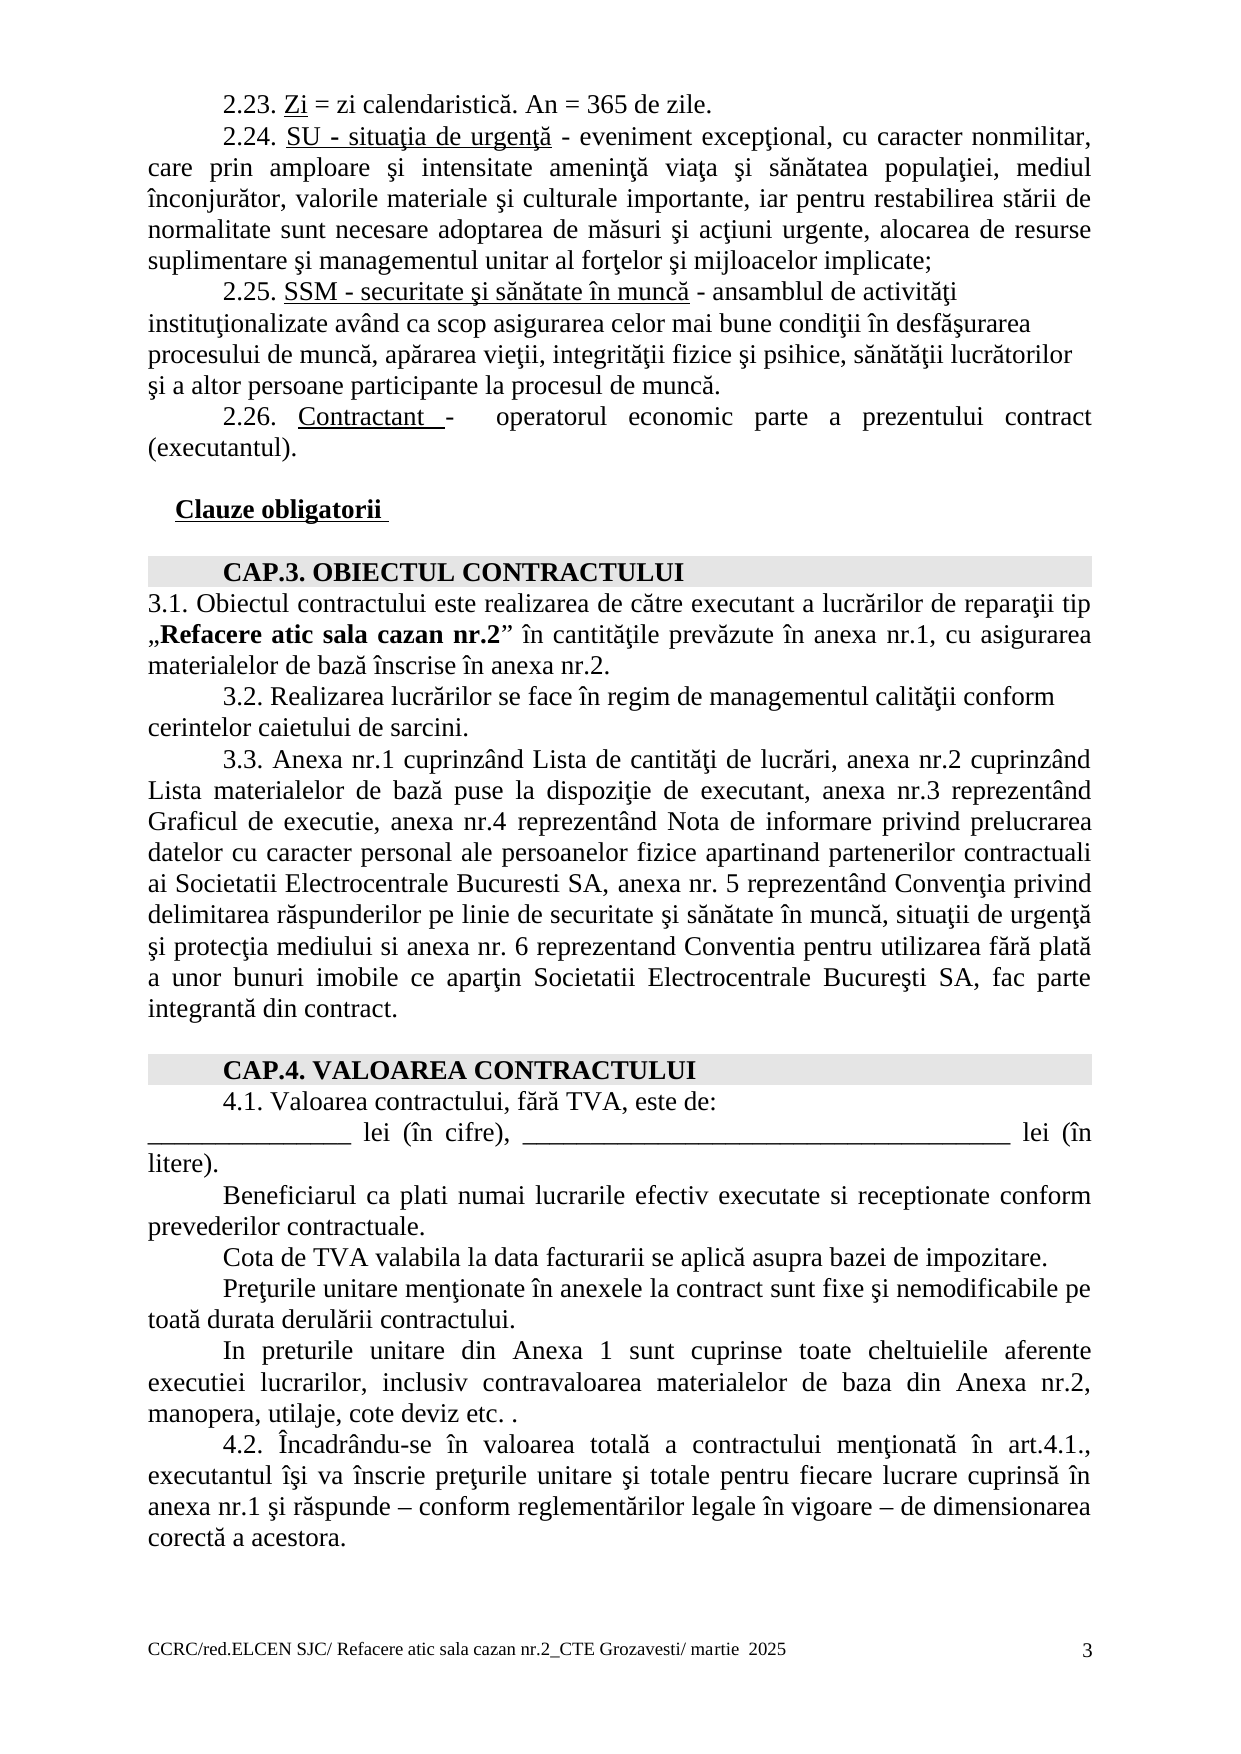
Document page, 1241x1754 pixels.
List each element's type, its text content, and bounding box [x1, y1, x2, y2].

text _______________ lei (în cifre), ____________________________________ lei (în litere). [148, 1116, 1092, 1179]
text Beneficiarul ca plati numai lucrarile efectiv executate si receptionate conform prevederilor contractuale. [148, 1179, 1092, 1241]
text Preţurile unitare menţionate în anexele la contract sunt fixe şi nemodificabile pe toată durata derulării contractului. [148, 1272, 1092, 1334]
subtitle CAP.3. OBIECTUL CONTRACTULUI [148, 556, 1092, 587]
text 2.24. SU - situaţia de urgenţă - eveniment excepţional, cu caracter nonmilitar, care prin amploare şi intensitate ameninţă viaţa şi sănătatea populaţiei, mediul înconjurător, valorile materiale şi culturale importante, iar pentru restabilirea stării de normalitate sunt necesare adoptarea de măsuri şi acţiuni urgente, alocarea de resurse suplimentare şi managementul unitar al forţelor şi mijloacelor implicate; [148, 120, 1092, 276]
text 3.2. Realizarea lucrărilor se face în regim de managementul calităţii conform cerintelor caietului de sarcini. [148, 680, 1092, 743]
text 2.26. Contractant - operatorul economic parte a prezentului contract (executantul). [148, 400, 1092, 462]
text Cota de TVA valabila la data facturarii se aplică asupra bazei de impozitare. [148, 1241, 1092, 1272]
text In preturile unitare din Anexa 1 sunt cuprinse toate cheltuielile aferente executiei lucrarilor, inclusiv contravaloarea materialelor de baza din Anexa nr.2, manopera, utilaje, cote deviz etc. . [148, 1334, 1092, 1428]
text 3.3. Anexa nr.1 cuprinzând Lista de cantităţi de lucrări, anexa nr.2 cuprinzând Lista materialelor de bază puse la dispoziţie de executant, anexa nr.3 reprezentând Graficul de executie, anexa nr.4 reprezentând Nota de informare privind prelucrarea datelor cu caracter personal ale persoanelor fizice apartinand partenerilor contractuali ai Societatii Electrocentrale Bucuresti SA, anexa nr. 5 reprezentând Convenţia privind delimitarea răspunderilor pe linie de securitate şi sănătate în muncă, situaţii de urgenţă şi protecţia mediului si anexa nr. 6 reprezentand Conventia pentru utilizarea fără plată a unor bunuri imobile ce aparţin Societatii Electrocentrale Bucureşti SA, fac parte integrantă din contract. [148, 743, 1092, 1023]
text 4.2. Încadrându-se în valoarea totală a contractului menţionată în art.4.1., executantul îşi va înscrie preţurile unitare şi totale pentru fiecare lucrare cuprinsă în anexa nr.1 şi răspunde – conform reglementărilor legale în vigoare – de dimensionarea corectă a acestora. [148, 1428, 1092, 1552]
text Clauze obligatorii [148, 493, 1092, 525]
text 3.1. Obiectul contractului este realizarea de către executant a lucrărilor de reparaţii tip „Refacere atic sala cazan nr.2ˮ în cantităţile prevăzute în anexa nr.1, cu asigurarea materialelor de bază înscrise în anexa nr.2. [148, 587, 1092, 680]
text 2.25. SSM - securitate şi sănătate în muncă - ansamblul de activităţi instituţionalizate având ca scop asigurarea celor mai bune condiţii în desfăşurarea procesului de muncă, apărarea vieţii, integrităţii fizice şi psihice, sănătăţii lucrătorilor şi a altor persoane participante la procesul de muncă. [148, 276, 1092, 400]
text 4.1. Valoarea contractului, fără TVA, este de: [148, 1085, 1092, 1116]
text 2.23. Zi = zi calendaristică. An = 365 de zile. [148, 89, 1092, 120]
text CAP.4. VALOAREA CONTRACTULUI [148, 1054, 1092, 1085]
